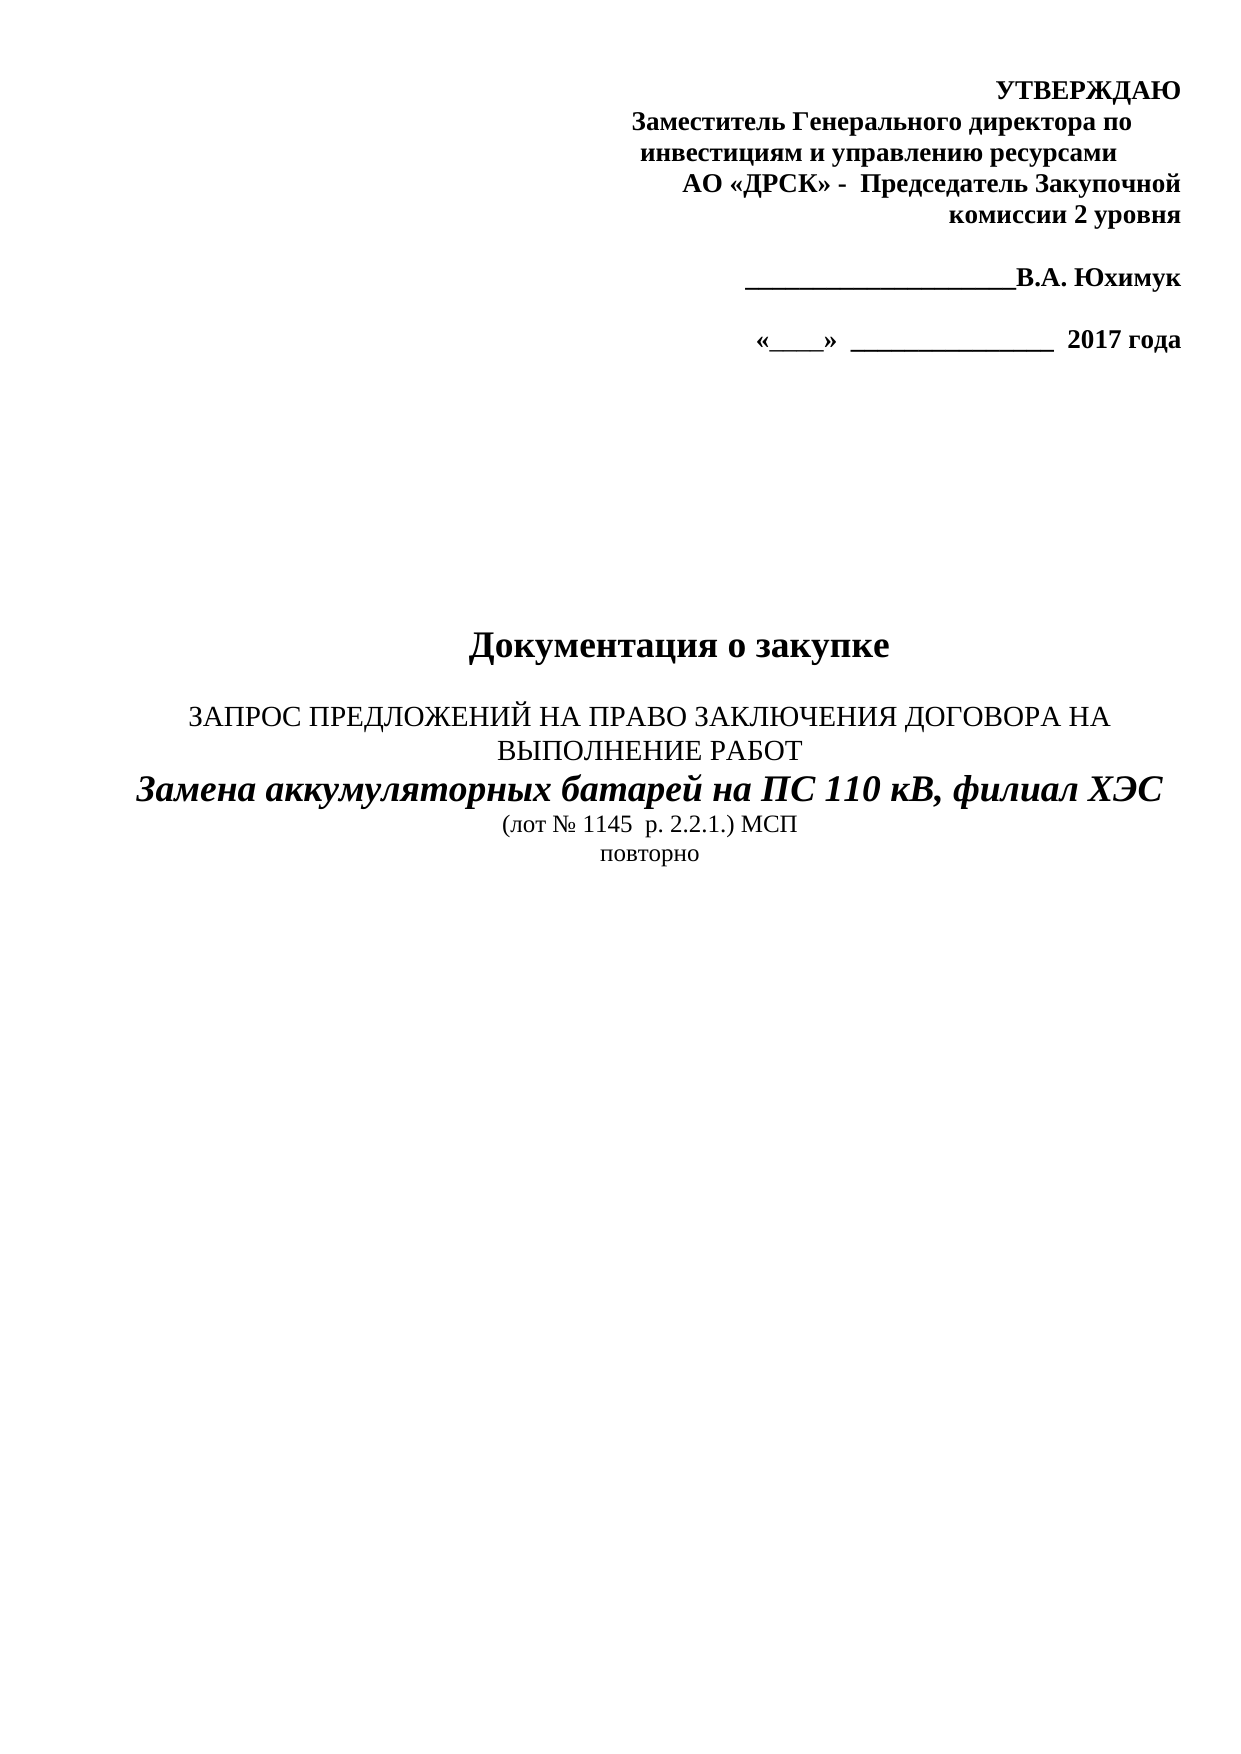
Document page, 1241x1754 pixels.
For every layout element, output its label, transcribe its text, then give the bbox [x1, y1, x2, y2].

text повторно [118, 838, 1181, 867]
text Заместитель Генерального директора по инвестициям и управлению ресурсами [576, 105, 1181, 167]
text Документация о закупке [118, 622, 1181, 666]
text ЗАПРОС ПРЕДЛОЖЕНИЙ НА ПРАВО ЗАКЛЮЧЕНИЯ ДОГОВОРА НА ВЫПОЛНЕНИЕ РАБОТ [118, 699, 1181, 766]
text ____________________В.А. Юхимук [664, 261, 1181, 292]
text АО «ДРСК» - Председатель Закупочной комиссии 2 уровня [478, 167, 1181, 229]
text «____» _______________ 2017 года [620, 323, 1181, 354]
text УТВЕРЖДАЮ [743, 74, 1181, 105]
text Замена аккумуляторных батарей на ПС 110 кВ, филиал ХЭС (лот № 1145 р. 2.2.1.) МСП [118, 766, 1181, 838]
